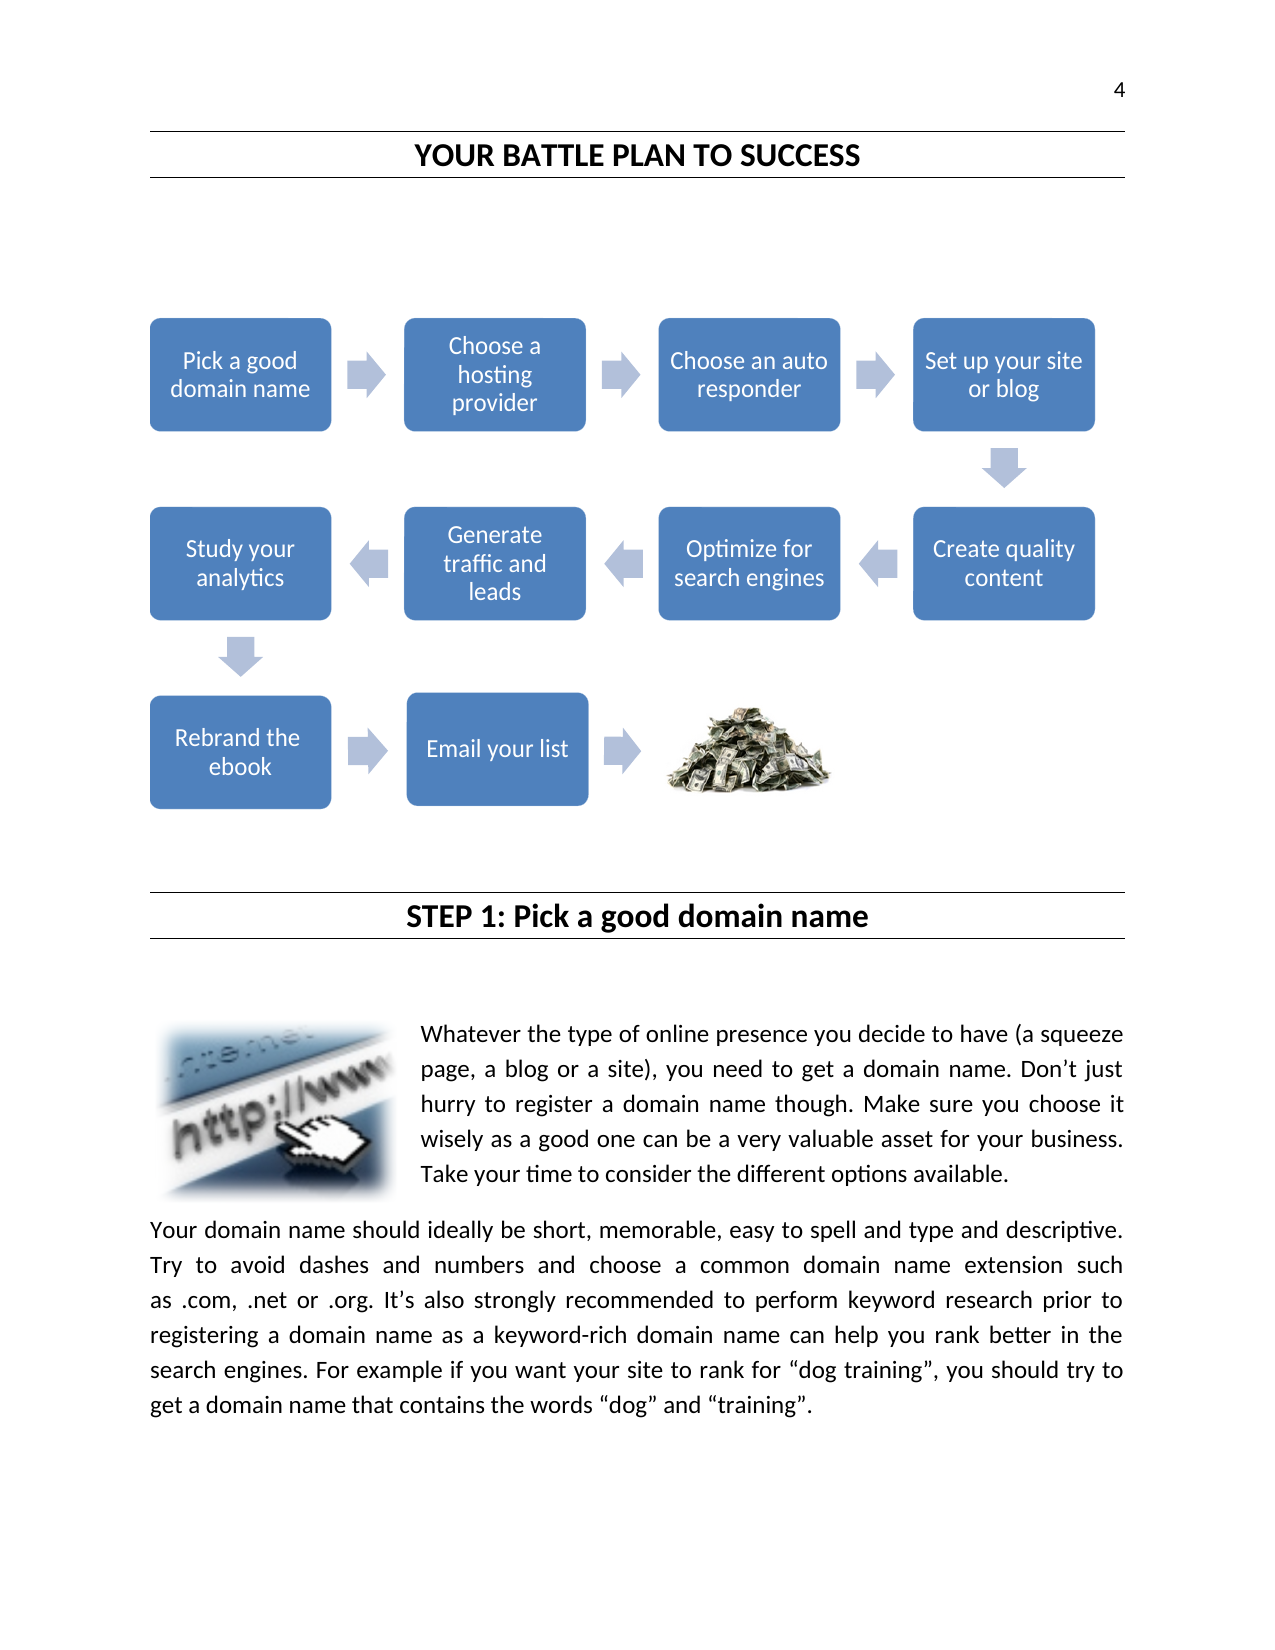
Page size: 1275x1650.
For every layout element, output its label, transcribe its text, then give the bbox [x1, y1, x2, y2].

text STEP 1: Pick a good domain name [150, 893, 1125, 938]
picture [659, 696, 840, 808]
text Your domain name should ideally be short, memorable, easy to spell and type and descriptive. Try to avoid dashes and numbers and choose a common domain name extension such as .com, .net or .org. It’s also strongly recommended to perform keyword research prior to registering a domain name as a keyword-rich domain name can help you rank better in the search engines. For example if you want your site to rank for “dog training”, you should try to get a domain name that contains the words “dog” and “training”. [150, 1214, 1125, 1420]
text Whatever the type of online presence you decide to have (a squeeze page, a blog or a site), you need to get a domain name. Don’t just hurry to register a domain name though. Make sure you choose it wisely as a good one can be a very valuable asset for your business. Take your time to consider the different options available. [150, 1019, 1125, 1189]
picture [177, 1042, 375, 1181]
text YOUR BATTLE PLAN TO SUCCESS [150, 132, 1125, 177]
